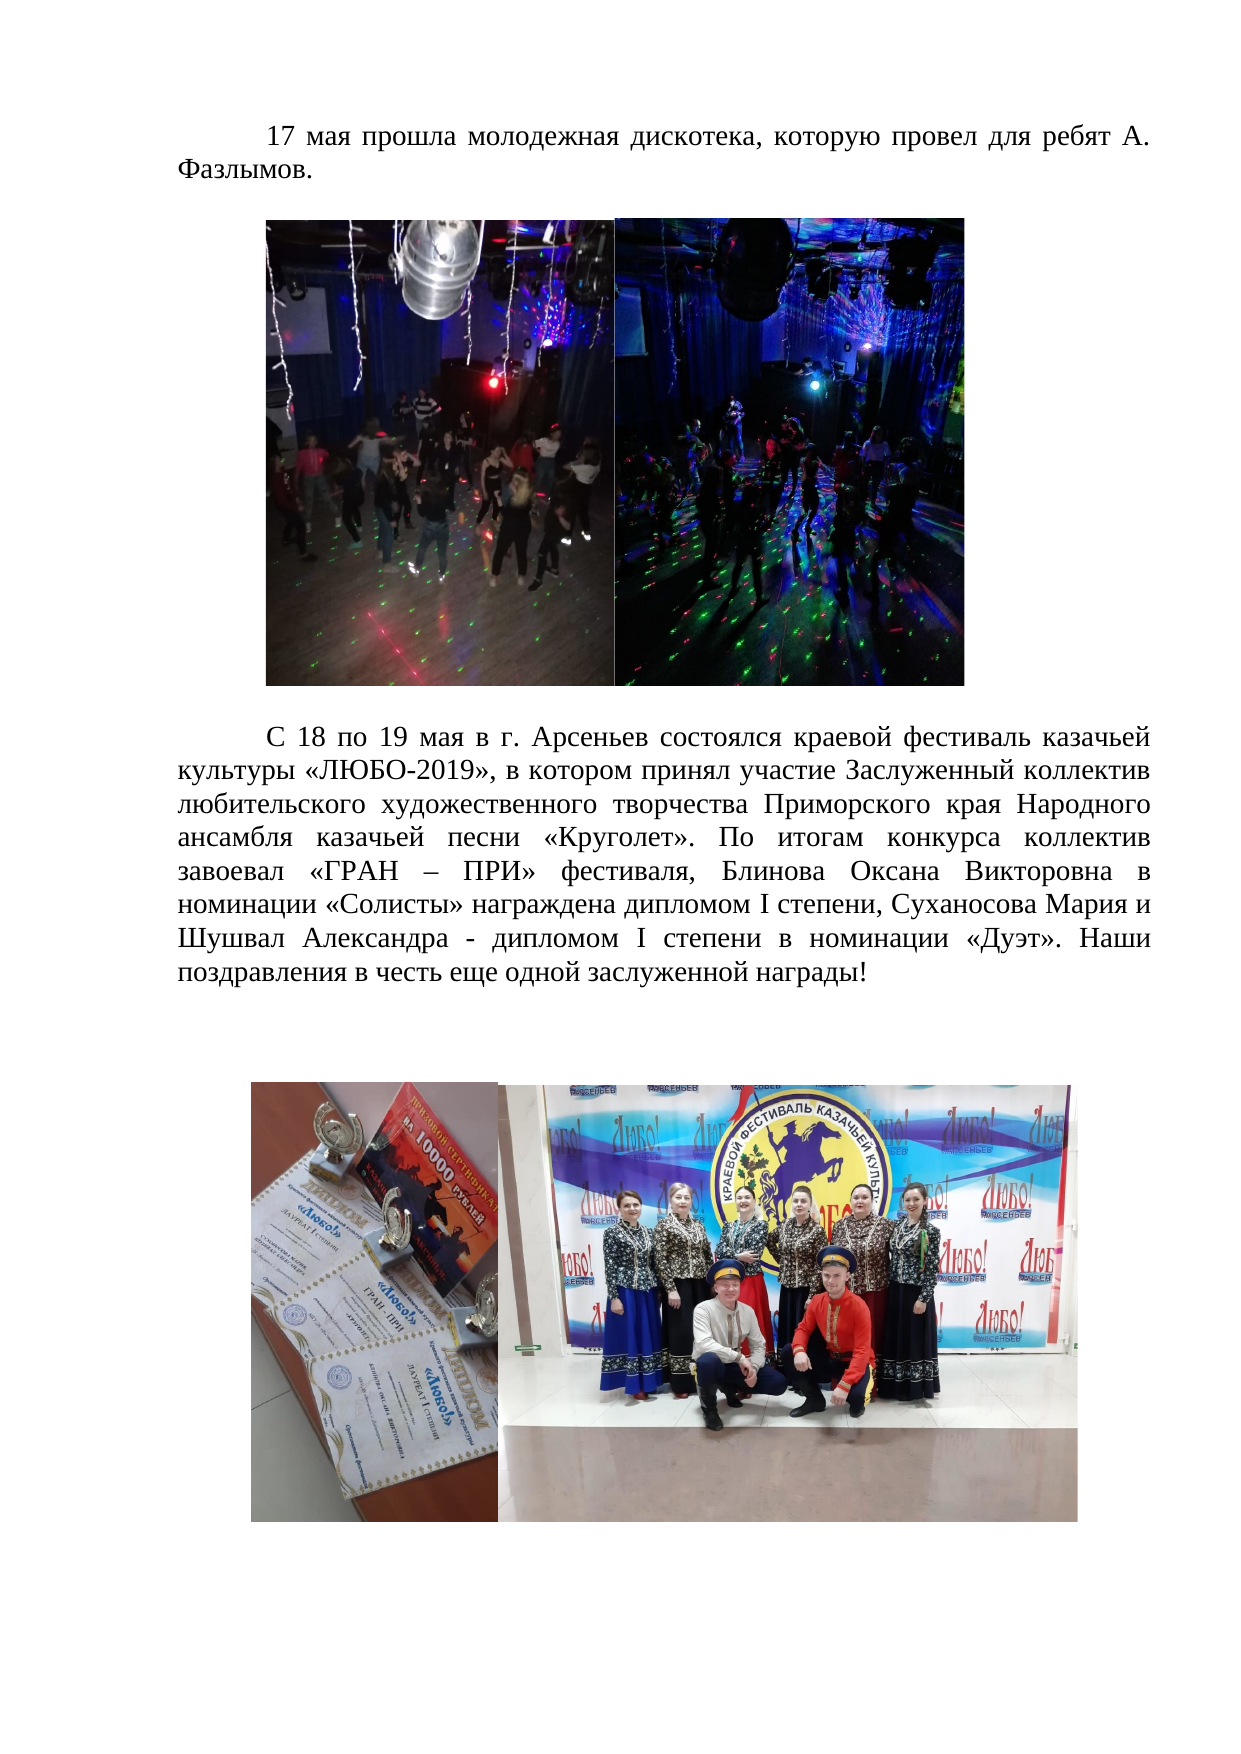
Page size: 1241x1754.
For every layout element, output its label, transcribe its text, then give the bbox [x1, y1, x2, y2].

picture [265, 218, 965, 686]
text С 18 по 19 мая в г. Арсеньев состоялся краевой фестиваль казачьей культуры «ЛЮБО-2019», в котором принял участие Заслуженный коллектив любительского художественного творчества Приморского края Народного ансамбля казачьей песни «Круголет». По итогам конкурса коллектив завоевал «ГРАН – ПРИ» фестиваля, Блинова Оксана Викторовна в номинации «Солисты» награждена дипломом I степени, Суханосова Мария и Шушвал Александра - дипломом I степени в номинации «Дуэт». Наши поздравления в честь еще одной заслуженной награды! [177, 719, 1152, 987]
text 17 мая прошла молодежная дискотека, которую провел для ребят А. Фазлымов. [177, 118, 1152, 185]
picture [251, 1082, 1078, 1522]
